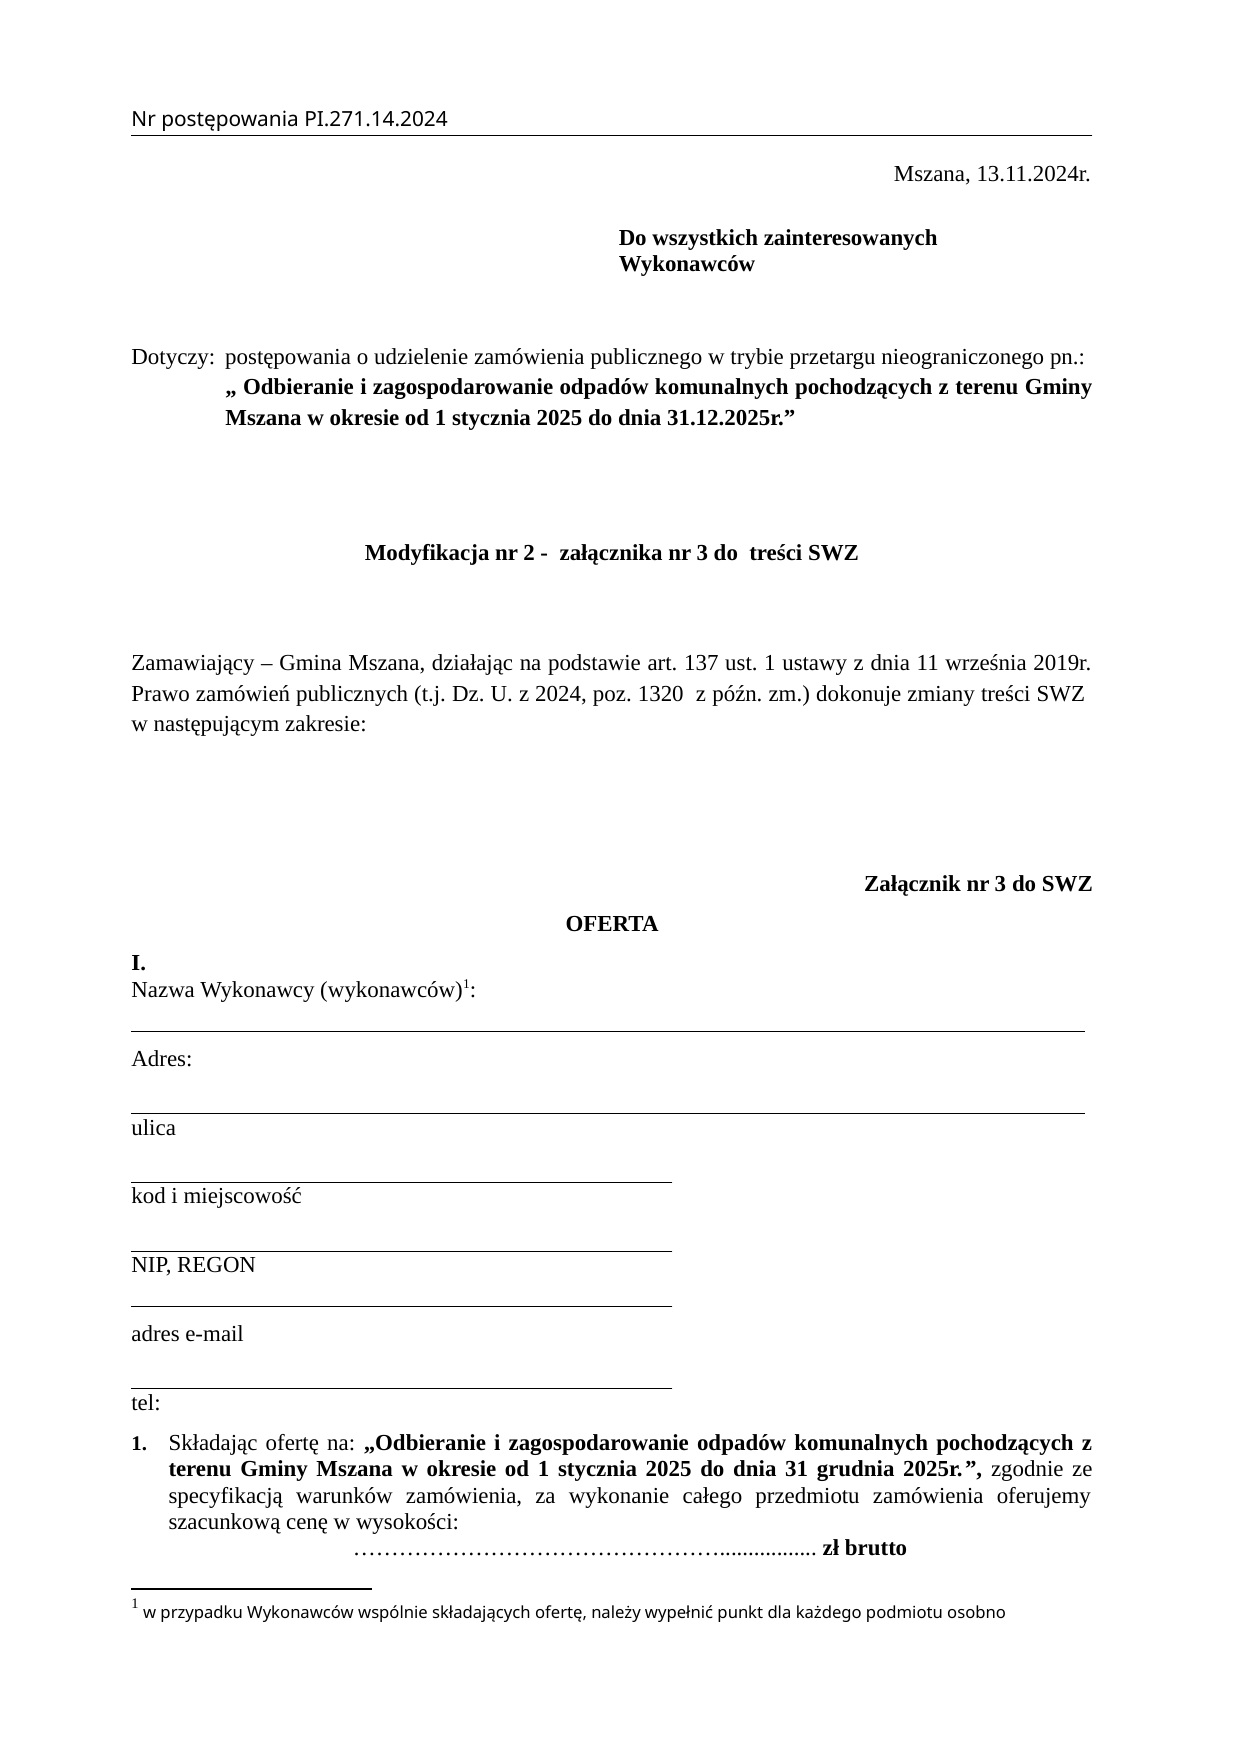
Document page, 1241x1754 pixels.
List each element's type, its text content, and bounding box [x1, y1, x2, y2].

text Wykonawców [131, 250, 1091, 276]
text …………………………………………................. zł brutto [279, 1534, 1092, 1561]
title OFERTA [131, 910, 1092, 936]
text Zamawiający – Gmina Mszana, działając na podstawie art. 137 ust. 1 ustawy z dnia 11 września 2019r. Prawo zamówień publicznych (t.j. Dz. U. z 2024, poz. 1320 z późn. zm.) dokonuje zmiany treści SWZ w następującym zakresie: [131, 649, 1092, 736]
text Modyfikacja nr 2 - załącznika nr 3 do treści SWZ [131, 539, 1092, 565]
text Dotyczy: postępowania o udzielenie zamówienia publicznego w trybie przetargu nieograniczonego pn.: „ Odbieranie i zagospodarowanie odpadów komunalnych pochodzących z terenu Gminy Mszana w okresie od 1 stycznia 2025 do dnia 31.12.2025r.” [131, 343, 1092, 430]
text kod i miejscowość [131, 1183, 1092, 1209]
text Nazwa Wykonawcy (wykonawców): [131, 976, 1092, 1002]
text Mszana, 13.11.2024r. [618, 160, 1091, 186]
text ulica [131, 1114, 1092, 1140]
text Do wszystkich zainteresowanych [618, 224, 1091, 250]
subtitle I. [131, 949, 1092, 976]
text NIP, REGON [131, 1252, 672, 1278]
text tel: [131, 1389, 1092, 1416]
text Załącznik nr 3 do SWZ [131, 870, 1092, 897]
text Adres: [131, 1045, 1092, 1071]
text adres e-mail [131, 1321, 1092, 1347]
list Składając ofertę na: „Odbieranie i zagospodarowanie odpadów komunalnych pochodzących z terenu Gminy Mszana w okresie od 1 stycznia 2025 do dnia 31 grudnia 2025r.”, zgodnie ze specyfikacją warunków zamówienia, za wykonanie całego przedmiotu zamówienia oferujemy szacunkową cenę w wysokości: [131, 1429, 1092, 1534]
